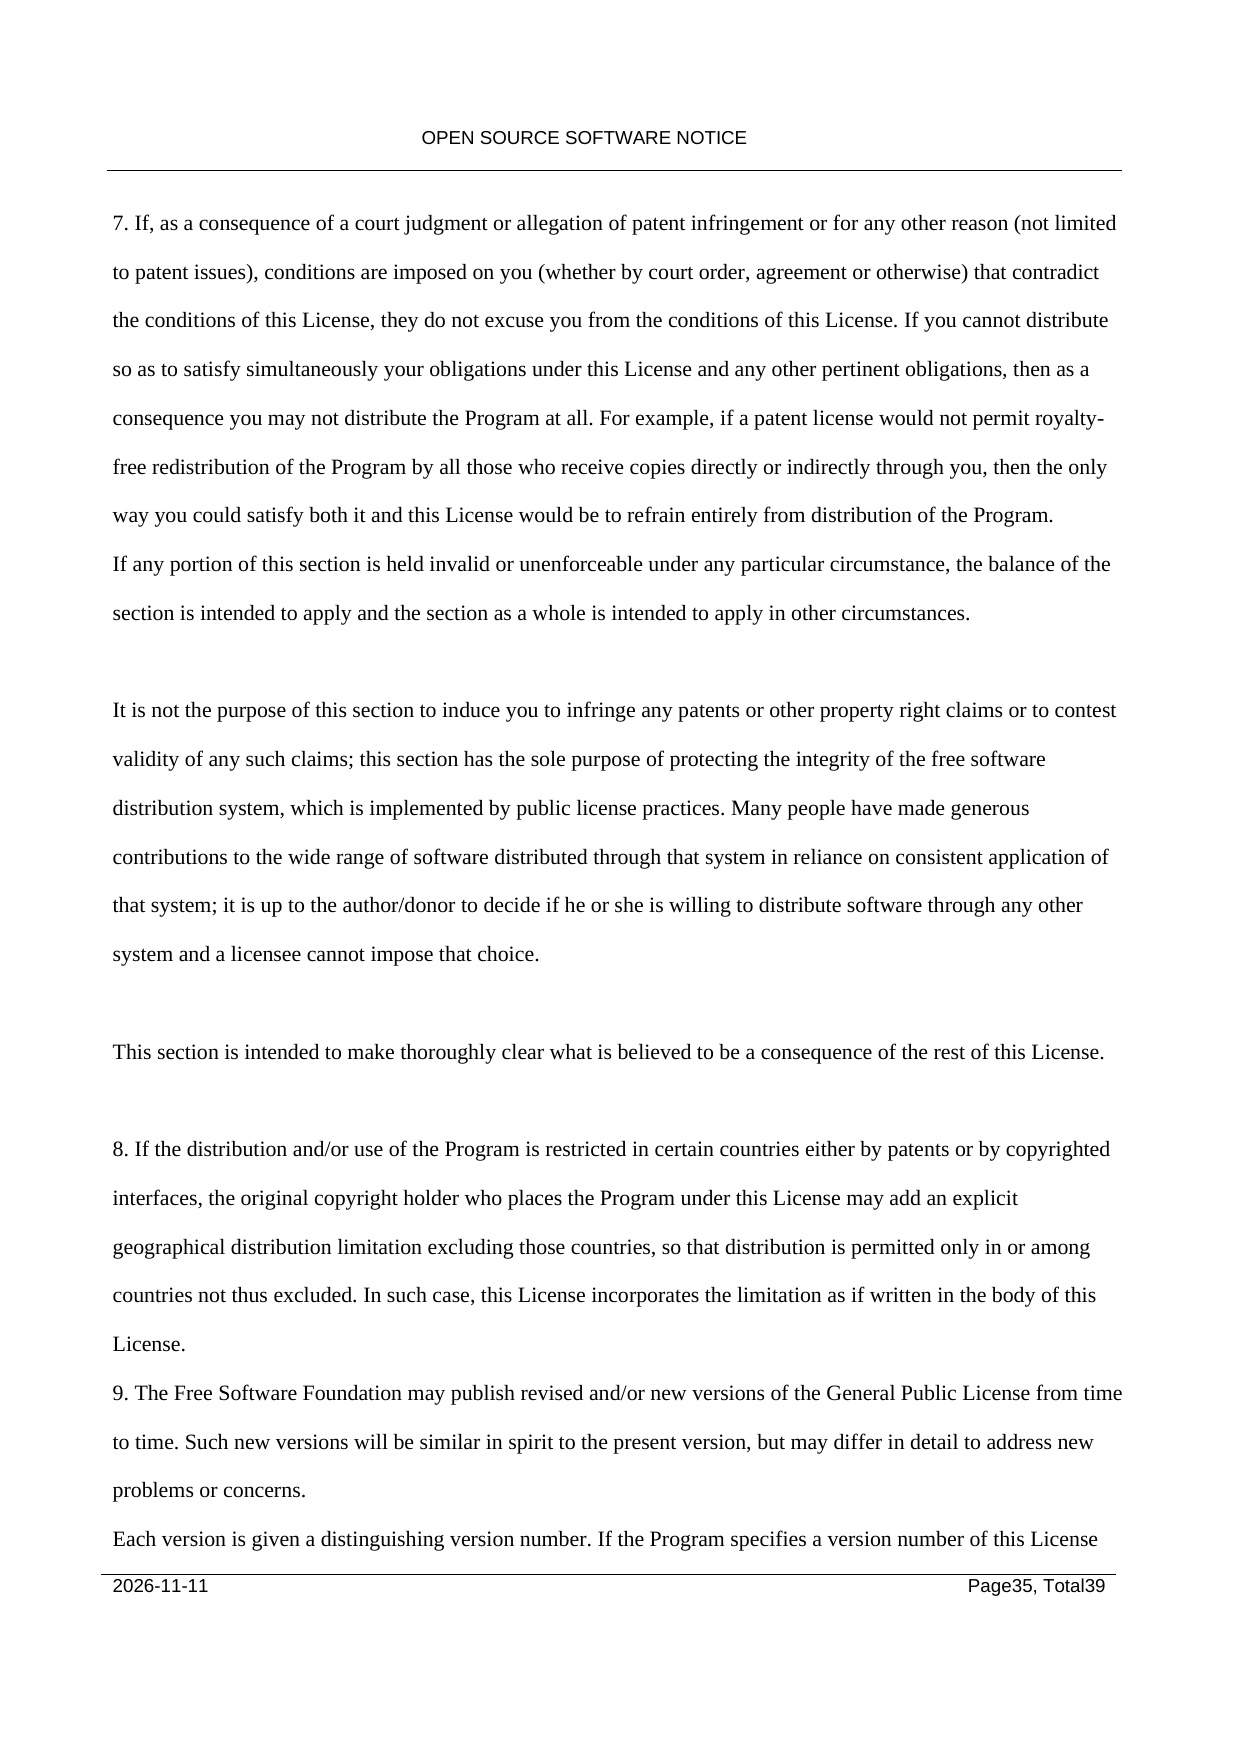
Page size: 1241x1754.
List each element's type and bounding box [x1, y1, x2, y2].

text [112, 206, 1128, 1555]
